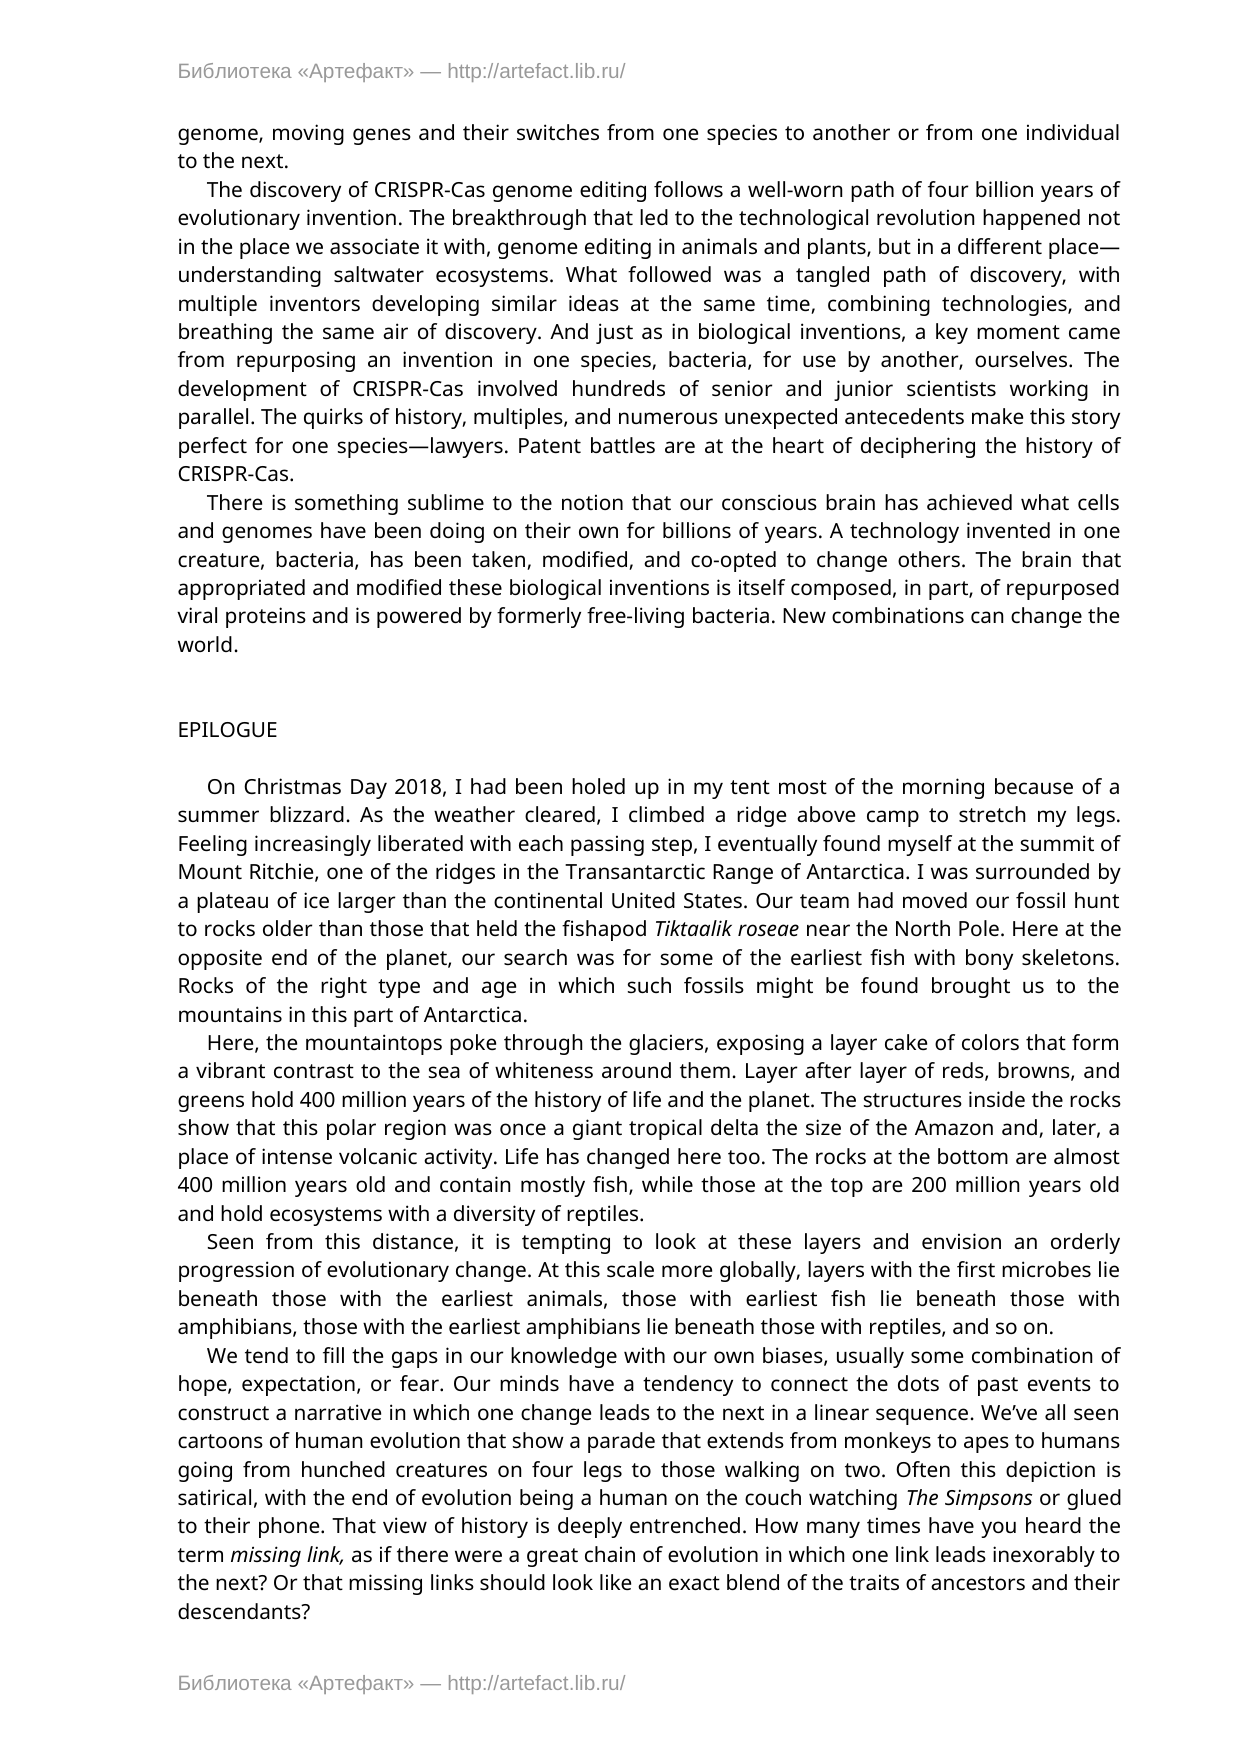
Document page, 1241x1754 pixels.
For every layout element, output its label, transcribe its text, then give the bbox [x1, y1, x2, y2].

text We tend to fill the gaps in our knowledge with our own biases, usually some combination of hope, expectation, or fear. Our minds have a tendency to connect the dots of past events to construct a narrative in which one change leads to the next in a linear sequence. We’ve all seen cartoons of human evolution that show a parade that extends from monkeys to apes to humans going from hunched creatures on four legs to those walking on two. Often this depiction is satirical, with the end of evolution being a human on the couch watching The Simpsons or glued to their phone. That view of history is deeply entrenched. How many times have you heard the term missing link, as if there were a great chain of evolution in which one link leads inexorably to the next? Or that missing links should look like an exact blend of the traits of ancestors and their descendants? [177, 1341, 1122, 1625]
text On Christmas Day 2018, I had been holed up in my tent most of the morning because of a summer blizzard. As the weather cleared, I climbed a ridge above camp to stretch my legs. Feeling increasingly liberated with each passing step, I eventually found myself at the summit of Mount Ritchie, one of the ridges in the Transantarctic Range of Antarctica. I was surrounded by a plateau of ice larger than the continental United States. Our team had moved our fossil hunt to rocks older than those that held the fishapod Tiktaalik roseae near the North Pole. Here at the opposite end of the planet, our search was for some of the earliest fish with bony skeletons. Rocks of the right type and age in which such fossils might be found brought us to the mountains in this part of Antarctica. [177, 772, 1122, 1028]
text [177, 118, 1122, 175]
text There is something sublime to the notion that our conscious brain has achieved what cells and genomes have been doing on their own for billions of years. A technology invented in one creature, bacteria, has been taken, modified, and co-opted to change others. The brain that appropriated and modified these biological inventions is itself composed, in part, of repurposed viral proteins and is powered by formerly free-living bacteria. New combinations can change the world. [177, 488, 1122, 658]
text Seen from this distance, it is tempting to look at these layers and envision an orderly progression of evolutionary change. At this scale more globally, layers with the first microbes lie beneath those with the earliest animals, those with earliest fish lie beneath those with amphibians, those with the earliest amphibians lie beneath those with reptiles, and so on. [177, 1227, 1122, 1341]
text The discovery of CRISPR-Cas genome editing follows a well-worn path of four billion years of evolutionary invention. The breakthrough that led to the technological revolution happened not in the place we associate it with, genome editing in animals and plants, but in a different place—understanding saltwater ecosystems. What followed was a tangled path of discovery, with multiple inventors developing similar ideas at the same time, combining technologies, and breathing the same air of discovery. And just as in biological inventions, a key moment came from repurposing an invention in one species, bacteria, for use by another, ourselves. The development of CRISPR-Cas involved hundreds of senior and junior scientists working in parallel. The quirks of history, multiples, and numerous unexpected antecedents make this story perfect for one species—lawyers. Patent battles are at the heart of deciphering the history of CRISPR-Cas. [177, 175, 1122, 488]
subtitle EPILOGUE [177, 715, 1122, 744]
text Here, the mountaintops poke through the glaciers, exposing a layer cake of colors that form a vibrant contrast to the sea of whiteness around them. Layer after layer of reds, browns, and greens hold 400 million years of the history of life and the planet. The structures inside the rocks show that this polar region was once a giant tropical delta the size of the Amazon and, later, a place of intense volcanic activity. Life has changed here too. The rocks at the bottom are almost 400 million years old and contain mostly fish, while those at the top are 200 million years old and hold ecosystems with a diversity of reptiles. [177, 1028, 1122, 1227]
